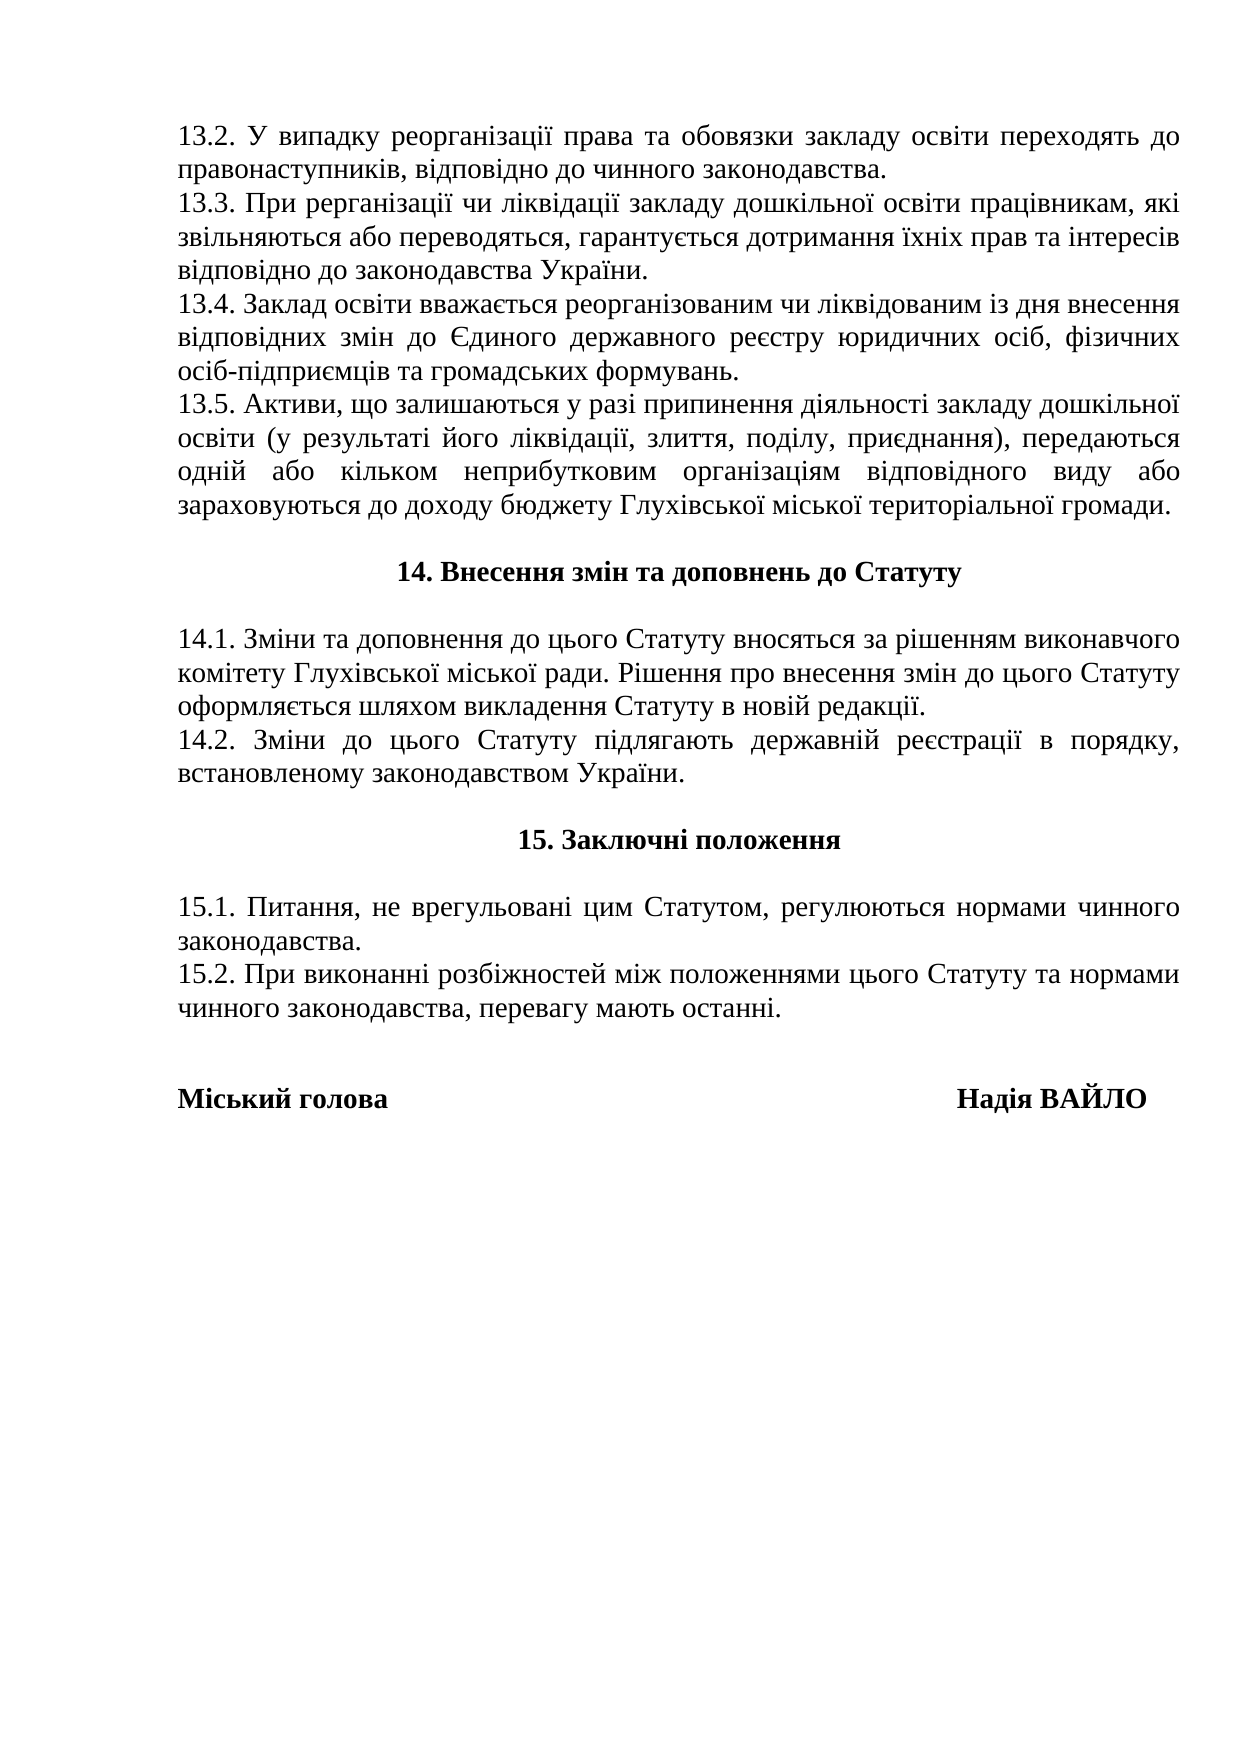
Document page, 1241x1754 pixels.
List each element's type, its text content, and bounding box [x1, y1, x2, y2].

text 15.2. При виконанні розбіжностей між положеннями цього Статуту та нормами чинного законодавства, перевагу мають останні. [177, 957, 1181, 1024]
text Міський голова Надія ВАЙЛО [177, 1081, 1181, 1115]
text 13.3. При рерганізації чи ліквідації закладу дошкільної освіти працівникам, які звільняються або переводяться, гарантується дотримання їхніх прав та інтересів відповідно до законодавства України. [177, 185, 1181, 286]
text 15.1. Питання, не врегульовані цим Статутом, регулюються нормами чинного законодавства. [177, 889, 1181, 957]
text 14.1. Зміни та доповнення до цього Статуту вносяться за рішенням виконавчого комітету Глухівської міської ради. Рішення про внесення змін до цього Статуту оформляється шляхом викладення Статуту в новій редакції. [177, 621, 1181, 722]
text 13.5. Активи, що залишаються у разі припинення діяльності закладу дошкільної освіти (у результаті його ліквідації, злиття, поділу, приєднання), передаються одній або кільком неприбутковим організаціям відповідного виду або зараховуються до доходу бюджету Глухівської міської територіальної громади. [177, 386, 1181, 521]
text 15. Заключні положення [177, 822, 1181, 856]
text 13.4. Заклад освіти вважається реорганізованим чи ліквідованим із дня внесення відповідних змін до Єдиного державного реєстру юридичних осіб, фізичних осіб-підприємців та громадських формувань. [177, 286, 1181, 386]
text 14. Внесення змін та доповнень до Статуту [177, 554, 1181, 588]
text 13.2. У випадку реорганізації права та обовязки закладу освіти переходять до правонаступників, відповідно до чинного законодавства. [177, 118, 1181, 185]
text 14.2. Зміни до цього Статуту підлягають державній реєстрації в порядку, встановленому законодавством України. [177, 722, 1181, 789]
